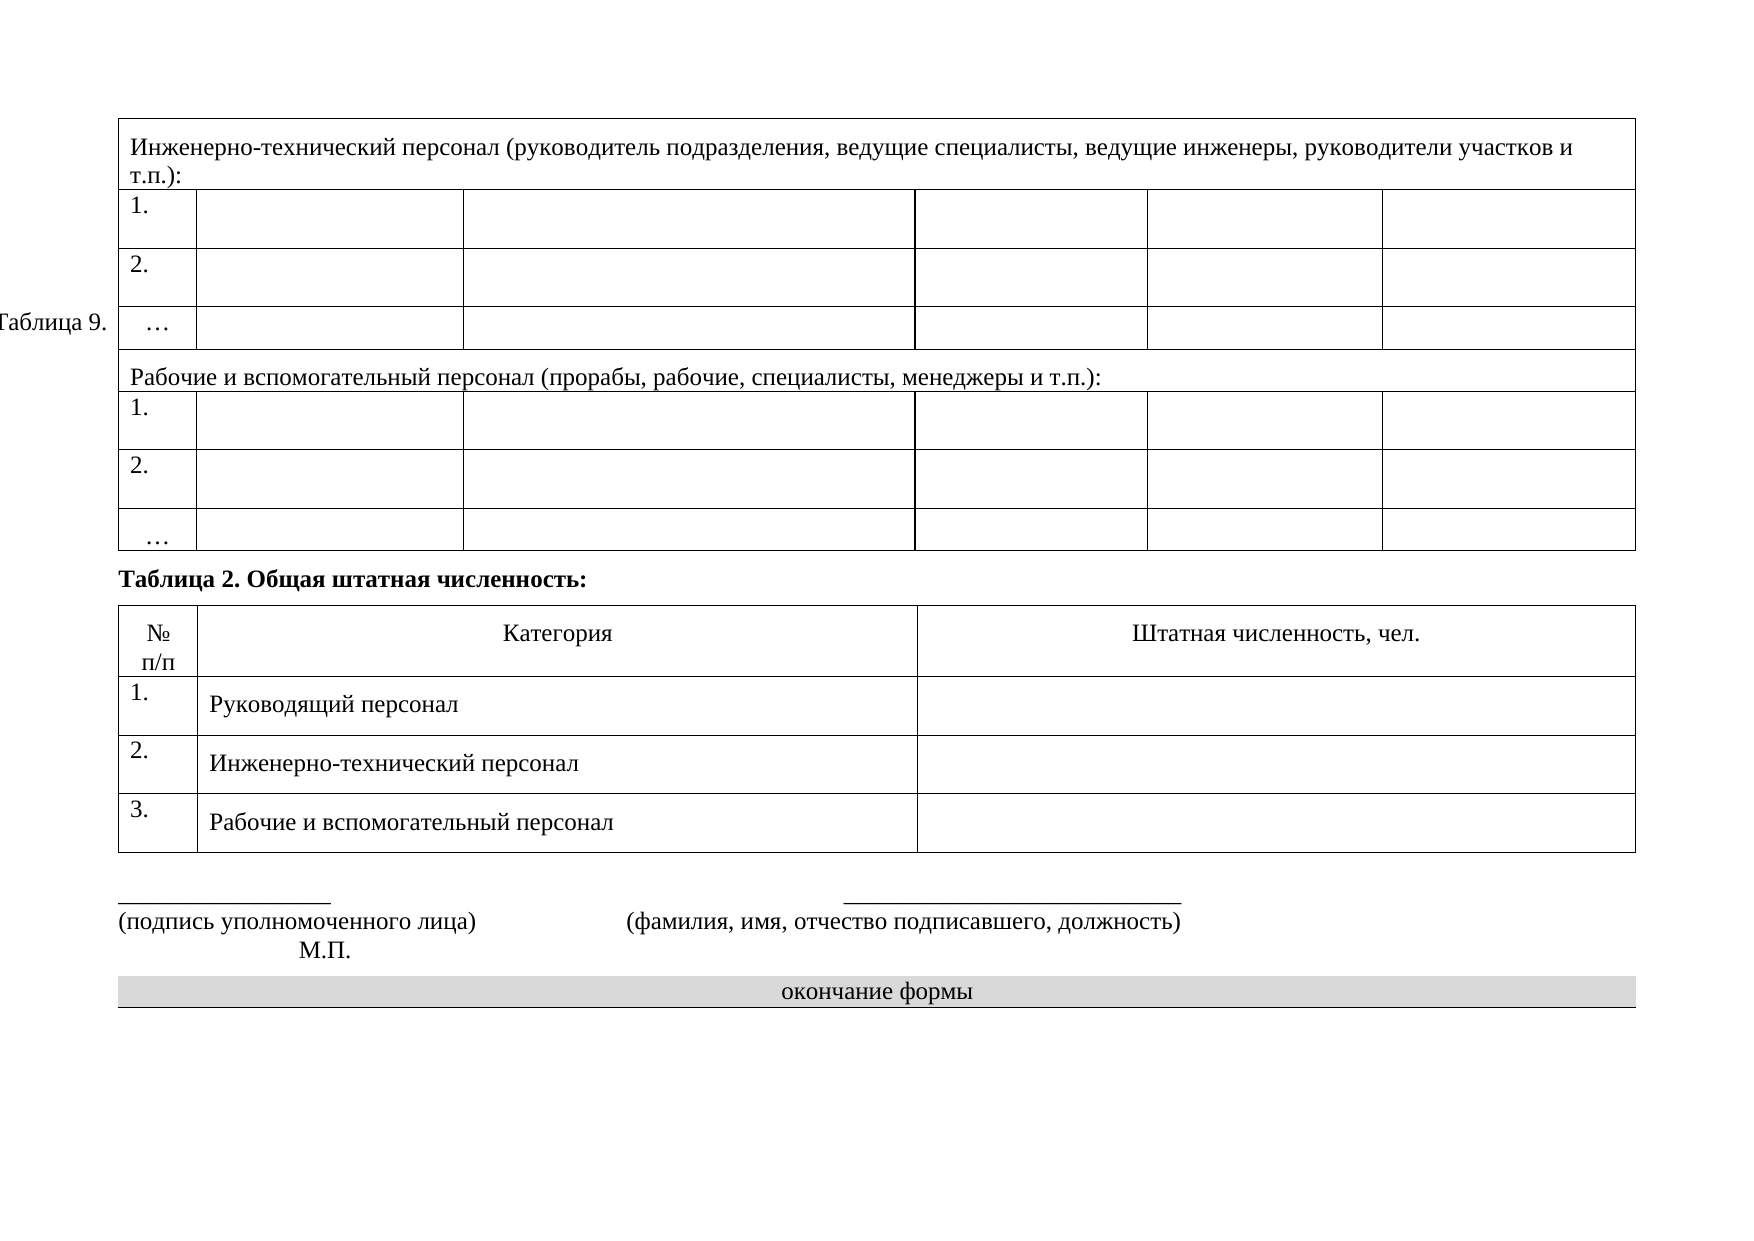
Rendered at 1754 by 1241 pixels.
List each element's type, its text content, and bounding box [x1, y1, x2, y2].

table_cell [918, 736, 1635, 793]
table_header Штатная численность, чел. [918, 606, 1635, 676]
table_cell [1148, 249, 1382, 306]
table_cell [1383, 190, 1635, 248]
table_cell [916, 509, 1147, 550]
table_header Категория [198, 606, 917, 676]
table_cell [119, 794, 197, 852]
table_cell [1148, 307, 1382, 348]
table_cell [916, 450, 1147, 508]
table_cell [918, 677, 1635, 734]
table_cell [916, 190, 1147, 248]
table_cell [1148, 190, 1382, 248]
table_cell [464, 190, 914, 248]
table_cell [119, 392, 196, 449]
table_cell Рабочие и вспомогательный персонал [198, 794, 917, 852]
table_cell [197, 450, 463, 508]
table_cell Инженерно-технический персонал [198, 736, 917, 793]
table_cell [197, 249, 463, 306]
table_cell [197, 307, 463, 348]
table_cell … [119, 509, 196, 550]
table_cell [197, 190, 463, 248]
table_cell Руководящий персонал [198, 677, 917, 734]
text М.П. [118, 935, 1636, 964]
text _________________ ___________________________ [118, 878, 1636, 906]
table_cell [918, 794, 1635, 852]
text окончание формы [118, 976, 1636, 1007]
table_cell [916, 307, 1147, 348]
table_cell [464, 392, 914, 449]
table_cell [1148, 450, 1382, 508]
table_cell [464, 249, 914, 306]
text (подпись уполномоченного лица) (фамилия, имя, отчество подписавшего, должность) [118, 906, 1636, 935]
table_cell [464, 450, 914, 508]
table_cell [464, 307, 914, 348]
table_cell [1383, 392, 1635, 449]
table_cell [119, 450, 196, 508]
table_cell [1148, 392, 1382, 449]
table_cell [1383, 450, 1635, 508]
table_cell Рабочие и вспомогательный персонал (прорабы, рабочие, специалисты, менеджеры и т.п.): [119, 350, 1635, 391]
table_cell [1383, 307, 1635, 348]
table_cell [464, 509, 914, 550]
table_cell [119, 736, 197, 793]
table_cell [916, 392, 1147, 449]
text Таблица 2. Общая штатная численность: [118, 564, 1636, 592]
table_cell [197, 509, 463, 550]
table_cell … [119, 307, 196, 348]
table_cell [1148, 509, 1382, 550]
table_cell [119, 249, 196, 306]
table_cell [119, 677, 197, 734]
table_header № п/п [119, 606, 197, 676]
table_cell [916, 249, 1147, 306]
table_cell [197, 392, 463, 449]
table_cell [1383, 249, 1635, 306]
table_cell [119, 190, 196, 248]
table_cell [1383, 509, 1635, 550]
table_cell Инженерно-технический персонал (руководитель подразделения, ведущие специалисты, ведущие инженеры, руководители участков и т.п.): [119, 119, 1635, 189]
